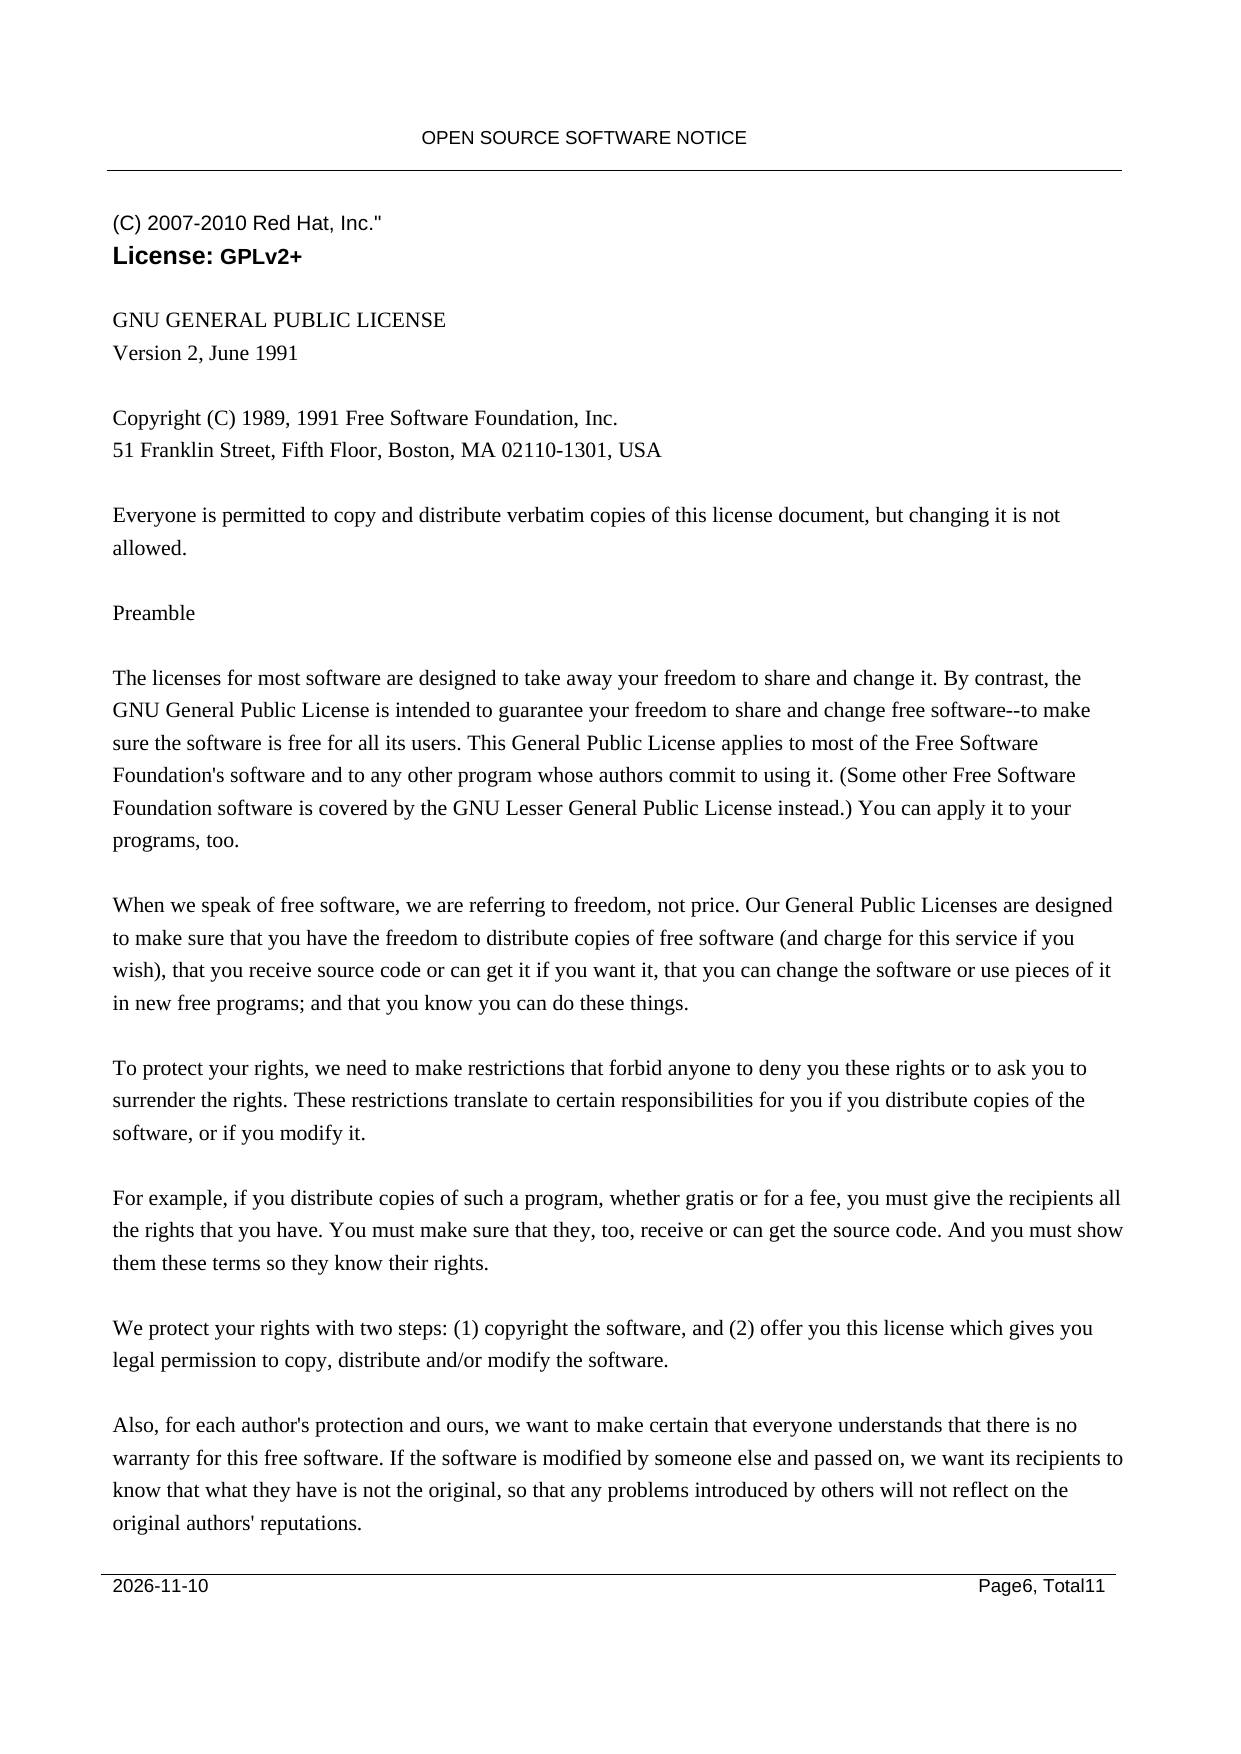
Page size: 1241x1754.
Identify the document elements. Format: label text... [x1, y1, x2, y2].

text (C) 2007-2010 Red Hat, Inc." [112, 206, 1128, 239]
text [112, 239, 1128, 1539]
